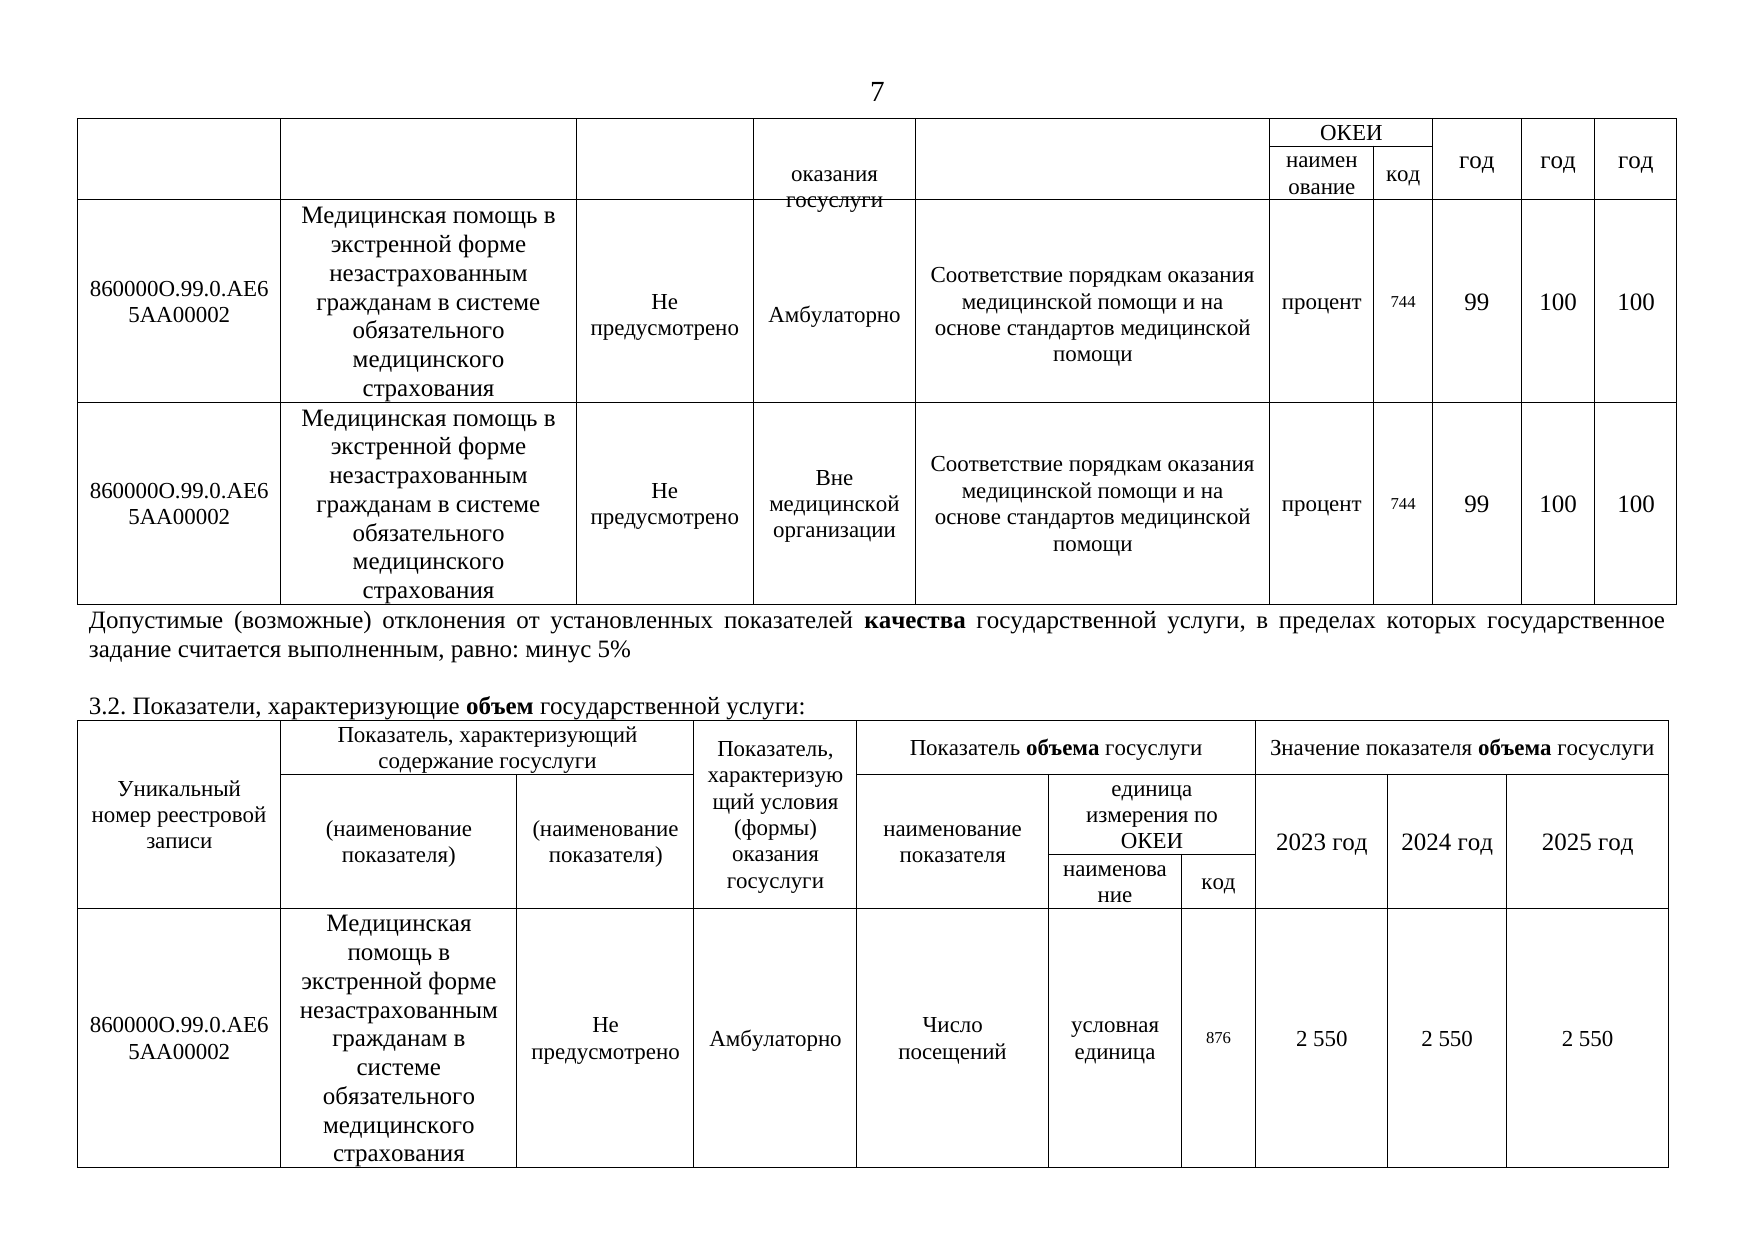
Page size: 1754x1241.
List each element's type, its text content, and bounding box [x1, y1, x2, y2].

table_cell Амбулаторно [694, 909, 856, 1167]
table_cell Медицинская помощь в экстренной форме незастрахованным гражданам в системе обязательного медицинского страхования [281, 403, 576, 604]
table_cell 860000О.99.0.АЕ65АА00002 [78, 403, 280, 604]
table_cell наименование [1049, 855, 1181, 907]
table_cell код [1374, 147, 1432, 199]
table_header Показатель объема госуслуги [857, 721, 1255, 774]
table_cell (наименование показателя) [281, 775, 516, 907]
table_cell процент [1270, 403, 1373, 604]
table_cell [281, 909, 516, 1167]
text 3.2. Показатели, характеризующие объем государственной услуги: [89, 691, 1665, 720]
table_cell 2023 год [1256, 775, 1387, 907]
table_cell Медицинская помощь в экстренной форме незастрахованным гражданам в системе обязательного медицинского страхования [281, 200, 576, 402]
table_cell Амбулаторно [754, 200, 915, 402]
table_cell 860000О.99.0.АЕ65АА00002 [78, 200, 280, 402]
table_cell 99 [1433, 403, 1521, 604]
table_cell Не предусмотрено [577, 403, 753, 604]
table_cell 2024 год [1522, 119, 1594, 199]
table_cell 100 [1595, 403, 1676, 604]
table_cell 100 [1522, 200, 1594, 402]
table_cell 2 550 [1256, 909, 1387, 1167]
table_cell 744 [1374, 200, 1432, 402]
table_header Показатель, характеризующий условия (формы) оказания госуслуги [694, 721, 856, 907]
table_cell условная единица [1049, 909, 1181, 1167]
table_cell 2024 год [1388, 775, 1506, 907]
table_header Значение показателя объема госуслуги [1256, 721, 1668, 774]
table_cell Вне медицинской организации [754, 403, 915, 604]
table_cell наименование показателя [857, 775, 1048, 907]
table_cell Не предусмотрено [517, 909, 693, 1167]
table_cell (наименование показателя) [517, 775, 693, 907]
table_cell единица измерения по ОКЕИ [1049, 775, 1255, 854]
table_cell 2025 год [1507, 775, 1668, 907]
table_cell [281, 119, 576, 199]
table_cell наименование [1270, 147, 1373, 199]
table_cell 2023 год [1433, 119, 1521, 199]
table_cell процент [1270, 200, 1373, 402]
table_cell 2 550 [1388, 909, 1506, 1167]
table_header Уникальный номер реестровой записи [78, 721, 280, 907]
table_cell 100 [1522, 403, 1594, 604]
table_cell 99 [1433, 200, 1521, 402]
table_cell 876 [1182, 909, 1255, 1167]
table_cell Соответствие порядкам оказания медицинской помощи и на основе стандартов медицинской помощи [916, 403, 1269, 604]
table_header Показатель, характеризующий содержание госуслуги [281, 721, 693, 774]
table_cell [1270, 119, 1432, 146]
table_cell Число посещений [857, 909, 1048, 1167]
table_cell 744 [1374, 403, 1432, 604]
table_cell 2025 год [1595, 119, 1676, 199]
table_cell 2 550 [1507, 909, 1668, 1167]
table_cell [78, 909, 280, 1167]
table_cell Соответствие порядкам оказания медицинской помощи и на основе стандартов медицинской помощи [916, 200, 1269, 402]
table_cell 100 [1595, 200, 1676, 402]
table_cell Не предусмотрено [577, 200, 753, 402]
table_cell код [1182, 855, 1255, 907]
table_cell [916, 119, 1269, 199]
text Допустимые (возможные) отклонения от установленных показателей качества государственной услуги, в пределах которых государственное задание считается выполненным, равно: минус 5% [89, 605, 1665, 662]
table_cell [577, 119, 753, 199]
